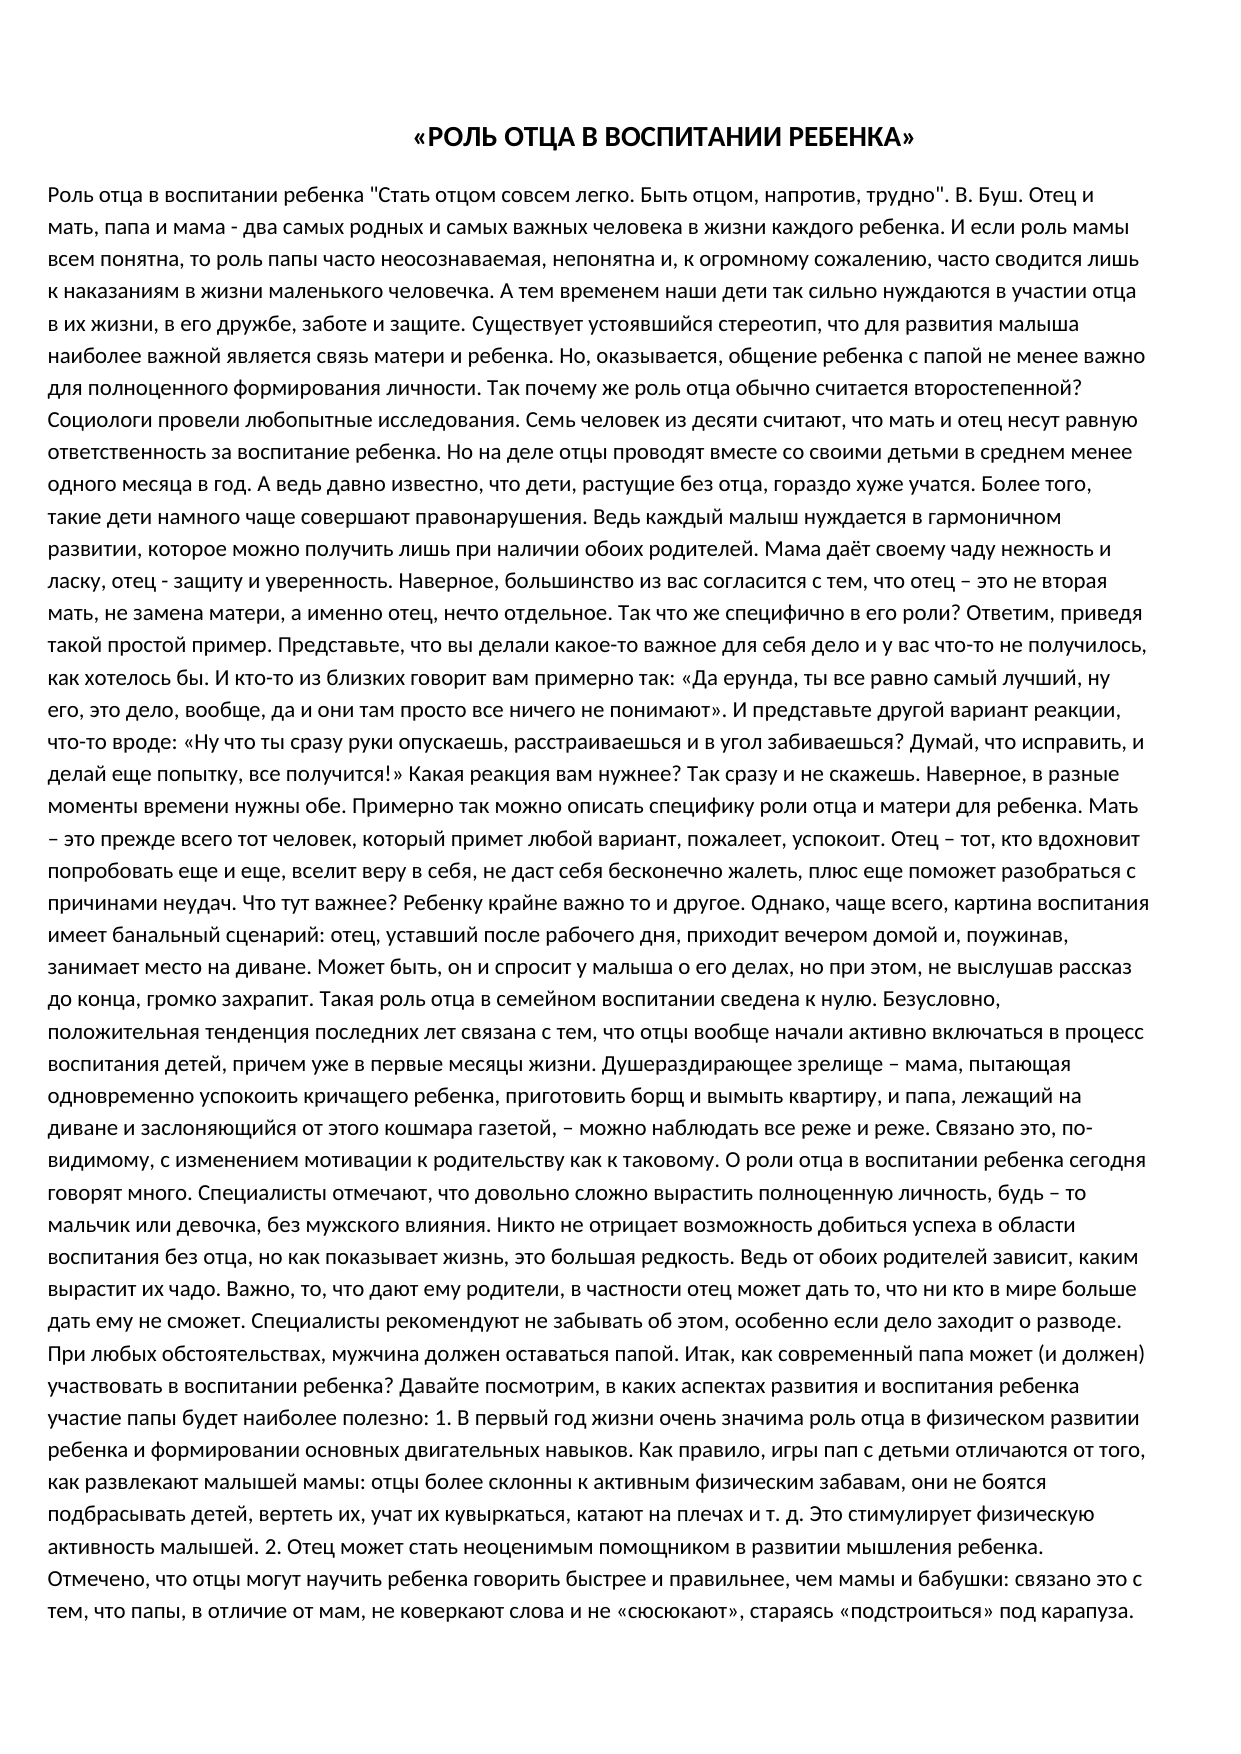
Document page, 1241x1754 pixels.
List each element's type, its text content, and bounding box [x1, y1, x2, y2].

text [47, 180, 1152, 1624]
text «Роль отца в воспитании ребенка» [177, 118, 1152, 154]
